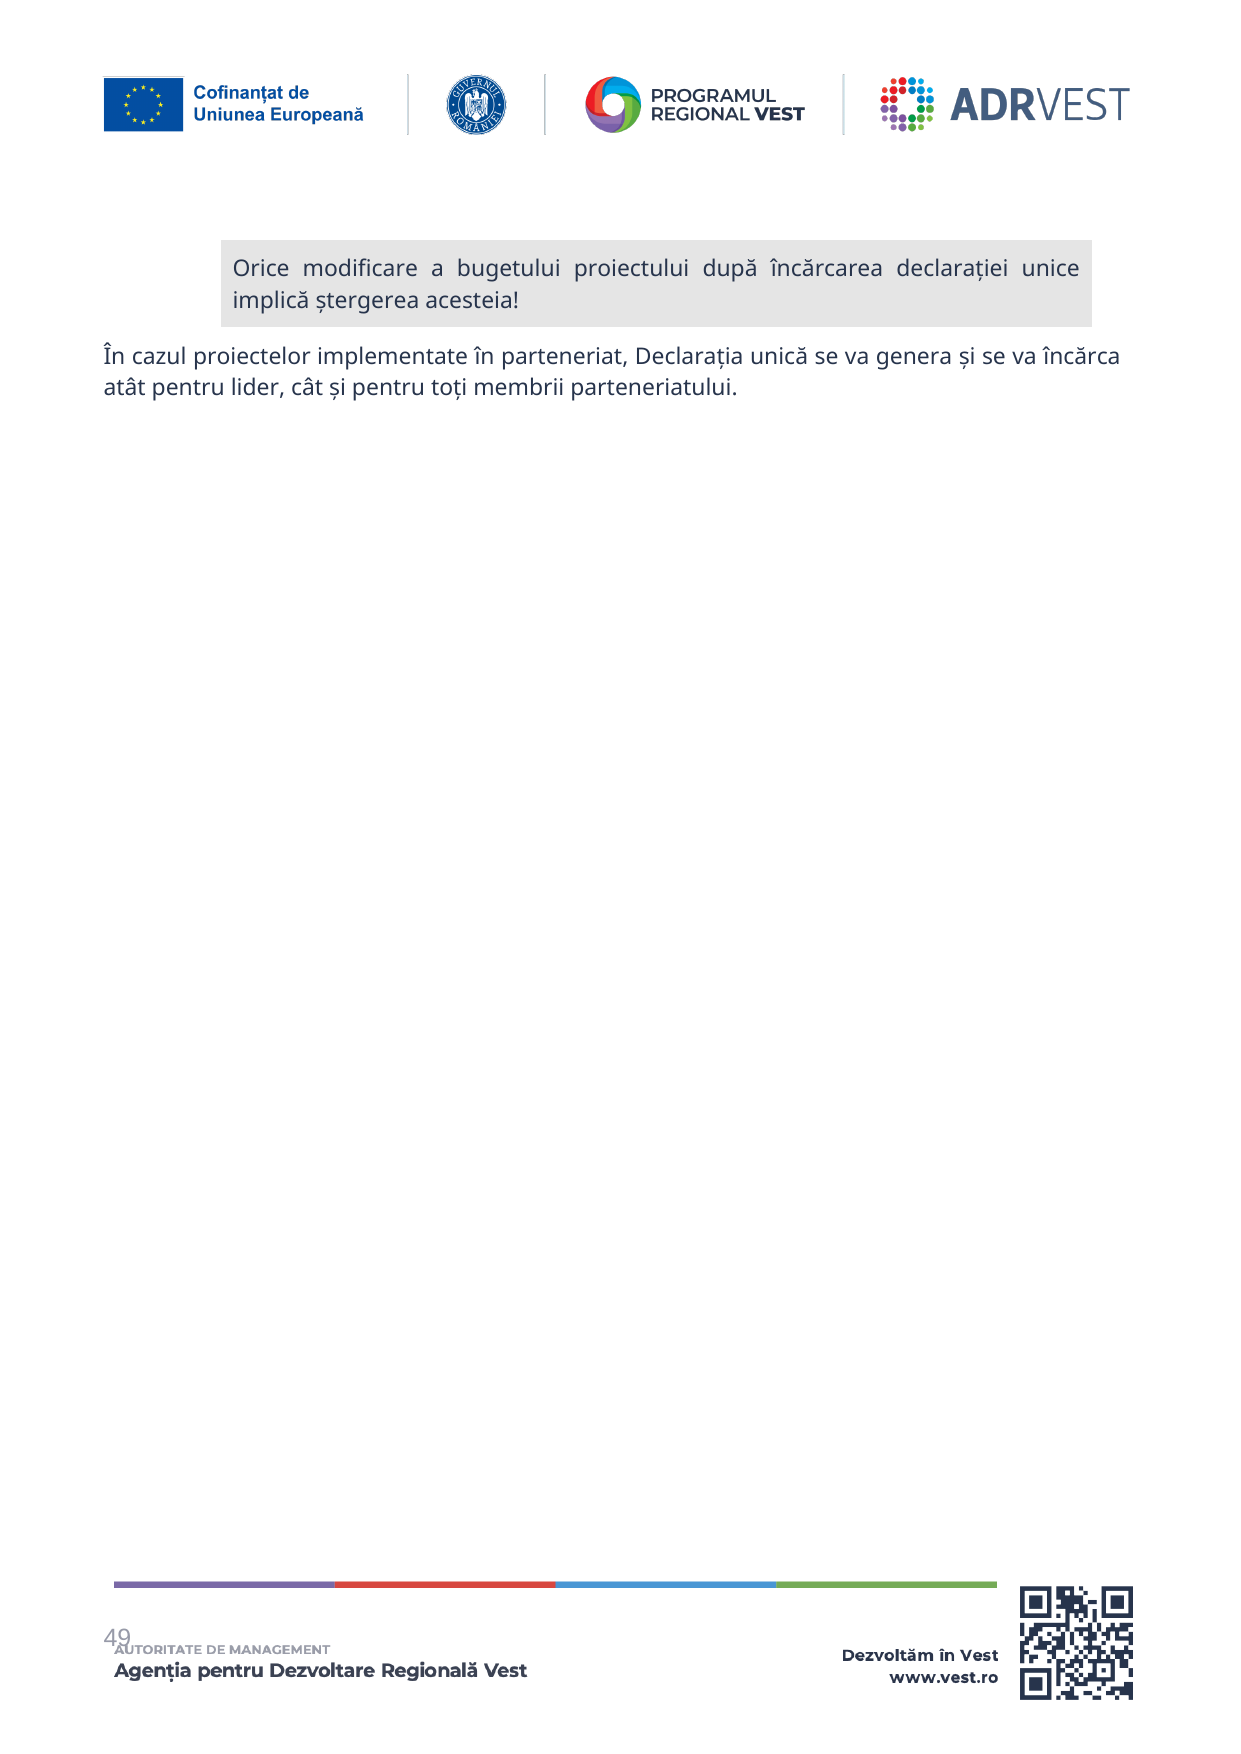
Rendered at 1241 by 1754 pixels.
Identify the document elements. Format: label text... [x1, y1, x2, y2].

picture [102, 74, 1130, 135]
text În cazul proiectelor implementate în parteneriat, Declarația unică se va genera și se va încărca atât pentru lider, cât și pentru toți membrii parteneriatului. [103, 340, 1122, 402]
picture [106, 1632, 112, 1640]
picture [106, 1577, 1142, 1709]
